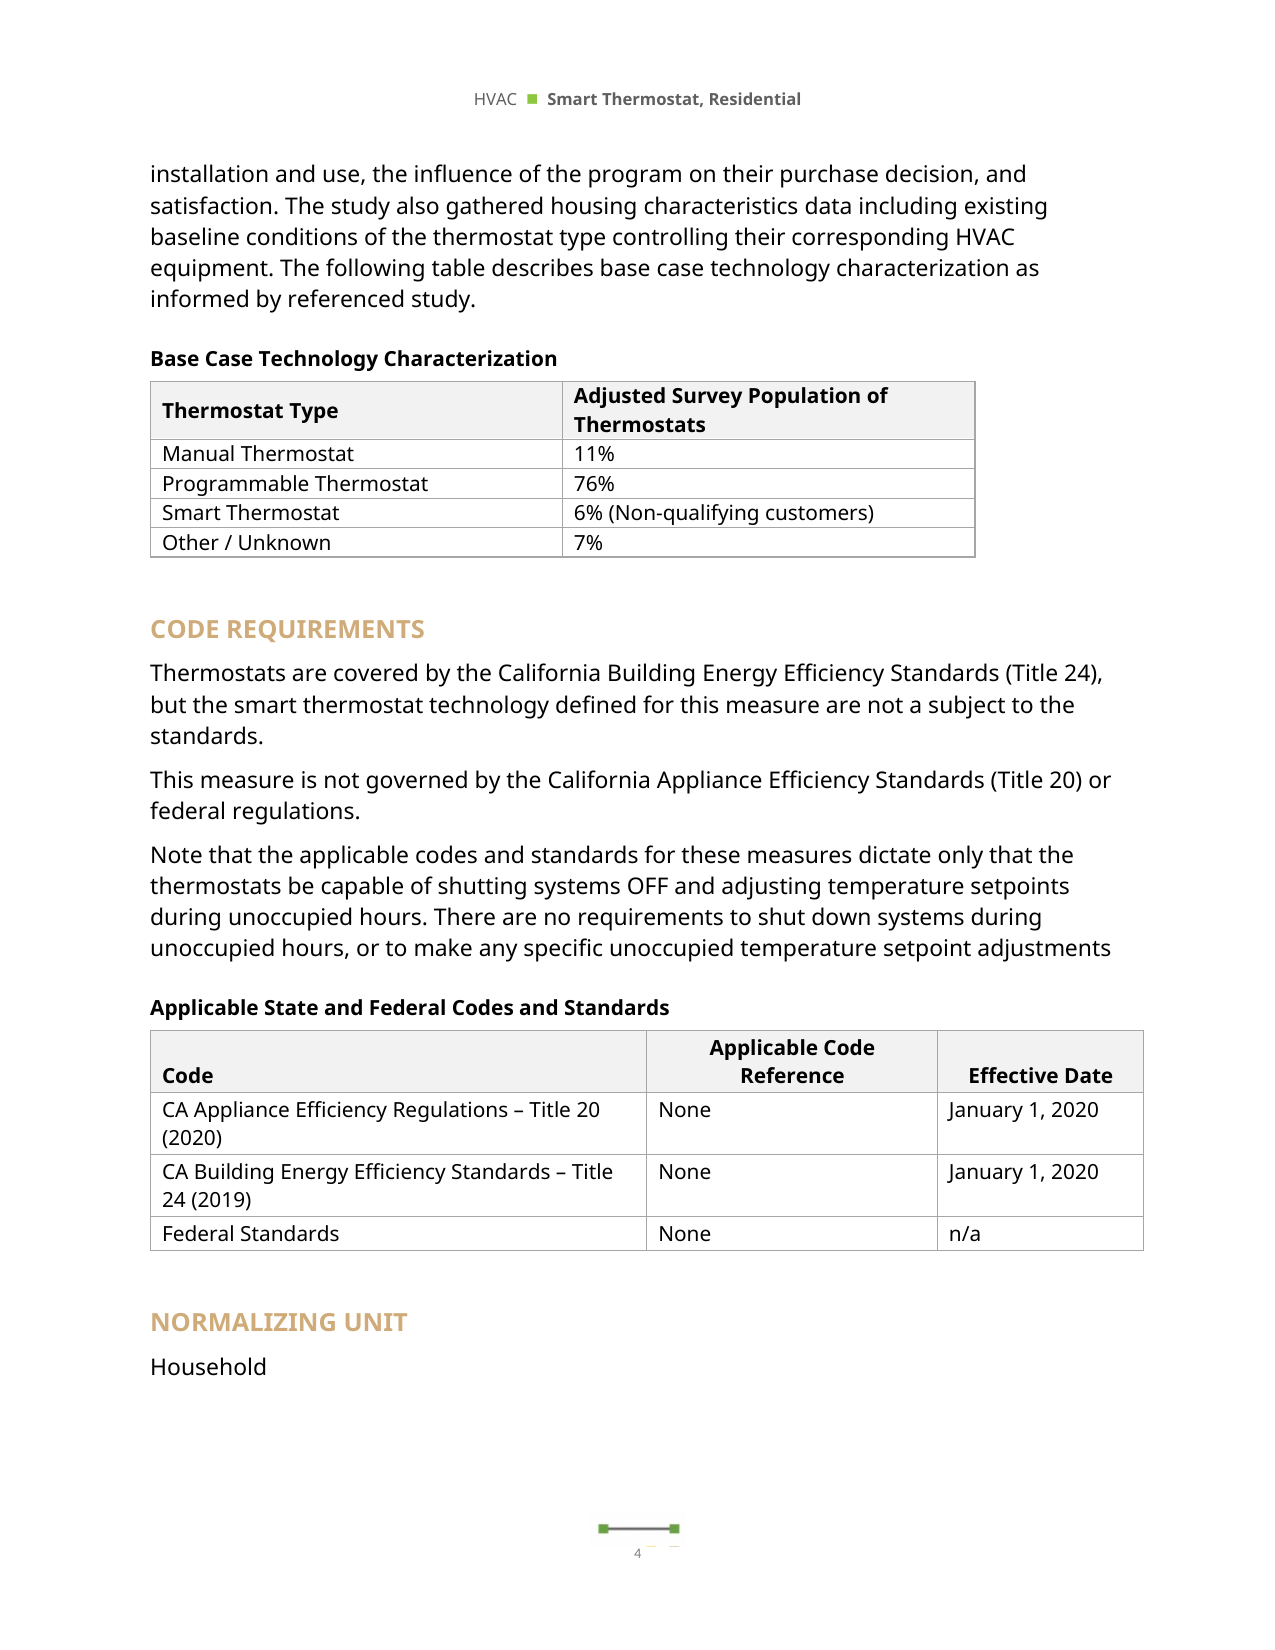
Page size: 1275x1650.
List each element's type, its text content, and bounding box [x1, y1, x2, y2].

table_cell CA Appliance Efficiency Regulations – Title 20 (2020) [151, 1093, 646, 1154]
text Thermostats are covered by the California Building Energy Efficiency Standards (Title 24), but the smart thermostat technology defined for this measure are not a subject to the standards. [150, 657, 1125, 751]
table_cell n/a [938, 1217, 1143, 1249]
table_cell 76% [563, 469, 974, 497]
text Household [150, 1351, 1125, 1382]
subtitle Normalizing Unit [150, 1307, 1125, 1338]
table_cell Other / Unknown [151, 528, 562, 556]
table_cell January 1, 2020 [938, 1155, 1143, 1216]
table_header Effective Date [938, 1031, 1143, 1092]
table_header Code [151, 1031, 646, 1092]
table_cell 6% (Non-qualifying customers) [563, 499, 974, 527]
table_cell CA Building Energy Efficiency Standards – Title 24 (2019) [151, 1155, 646, 1216]
table_cell 11% [563, 440, 974, 468]
table_cell Programmable Thermostat [151, 469, 562, 497]
text Applicable State and Federal Codes and Standards [150, 993, 1125, 1021]
table_cell None [647, 1217, 937, 1249]
table_cell Federal Standards [151, 1217, 646, 1249]
table_cell None [647, 1155, 937, 1216]
table_cell None [647, 1093, 937, 1154]
picture [589, 1512, 684, 1547]
text Note that the applicable codes and standards for these measures dictate only that the thermostats be capable of shutting systems OFF and adjusting temperature setpoints during unoccupied hours. There are no requirements to shut down systems during unoccupied hours, or to make any specific unoccupied temperature setpoint adjustments [150, 839, 1125, 964]
text Base Case Technology Characterization [150, 344, 1125, 372]
table_cell 7% [563, 528, 974, 556]
table_cell Manual Thermostat [151, 440, 562, 468]
text This measure is not governed by the California Appliance Efficiency Standards (Title 20) or federal regulations. [150, 764, 1125, 826]
table_header Thermostat Type [151, 382, 562, 438]
table_cell Smart Thermostat [151, 499, 562, 527]
subtitle Code Requirements [150, 614, 1125, 645]
table_header Adjusted Survey Population of Thermostats [563, 382, 974, 438]
table_header Applicable Code Reference [647, 1031, 937, 1092]
table_cell January 1, 2020 [938, 1093, 1143, 1154]
